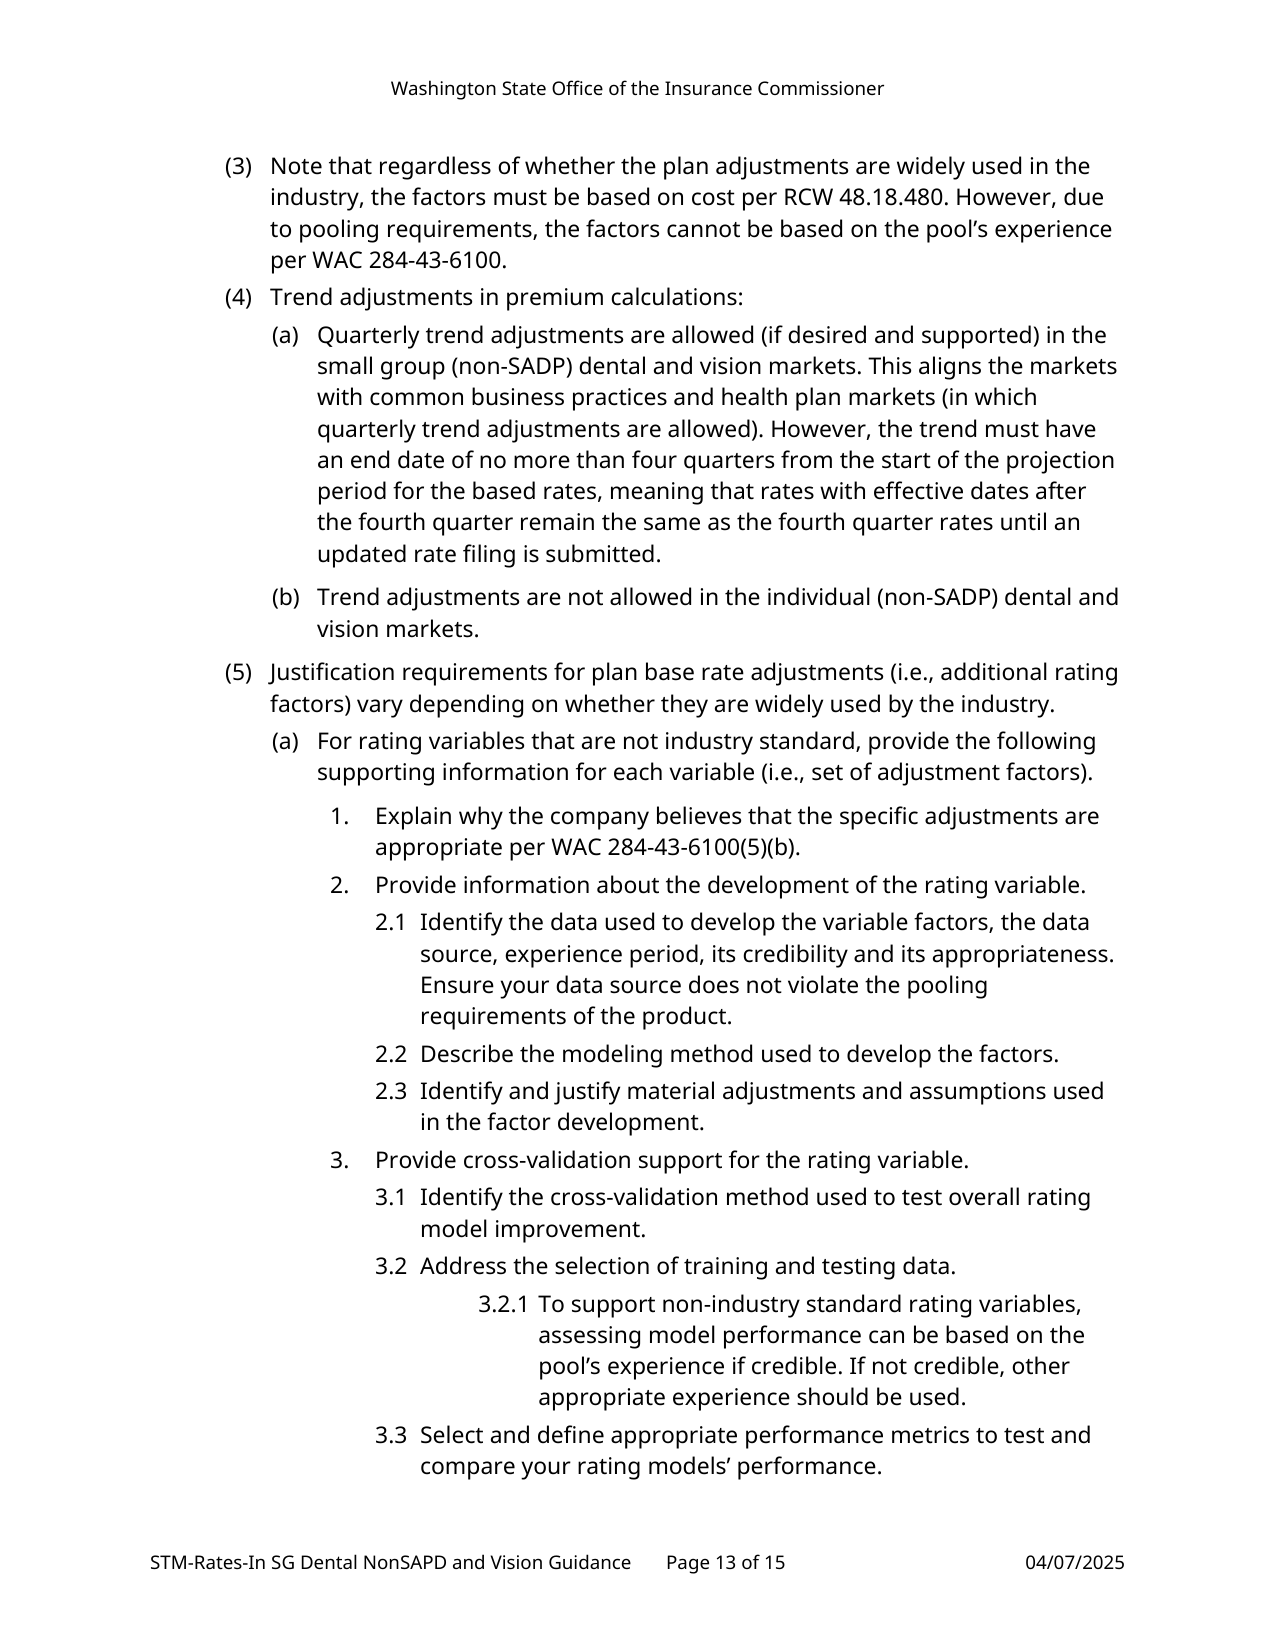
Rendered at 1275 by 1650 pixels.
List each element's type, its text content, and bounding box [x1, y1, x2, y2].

subtitle Describe the modeling method used to develop the factors. [375, 1037, 1125, 1069]
subtitle Provide cross-validation support for the rating variable. [330, 1144, 1125, 1175]
subtitle Provide information about the development of the rating variable. [330, 869, 1125, 900]
subtitle Note that regardless of whether the plan adjustments are widely used in the industry, the factors must be based on cost per RCW 48.18.480. However, due to pooling requirements, the factors cannot be based on the pool’s experience per WAC 284-43-6100. [225, 150, 1125, 275]
subtitle Trend adjustments in premium calculations: [225, 281, 1125, 312]
subtitle Address the selection of training and testing data. [375, 1250, 1125, 1281]
subtitle Identify and justify material adjustments and assumptions used in the factor development. [375, 1075, 1125, 1137]
subtitle For rating variables that are not industry standard, provide the following supporting information for each variable (i.e., set of adjustment factors). [272, 725, 1125, 787]
subtitle To support non-industry standard rating variables, assessing model performance can be based on the pool’s experience if credible. If not credible, other appropriate experience should be used. [478, 1287, 1125, 1412]
subtitle Select and define appropriate performance metrics to test and compare your rating models’ performance. [375, 1419, 1125, 1481]
subtitle Explain why the company believes that the specific adjustments are appropriate per WAC 284-43-6100(5)(b). [330, 800, 1125, 862]
subtitle Quarterly trend adjustments are allowed (if desired and supported) in the small group (non-SADP) dental and vision markets. This aligns the markets with common business practices and health plan markets (in which quarterly trend adjustments are allowed). However, the trend must have an end date of no more than four quarters from the start of the projection period for the based rates, meaning that rates with effective dates after the fourth quarter remain the same as the fourth quarter rates until an updated rate filing is submitted. [272, 319, 1125, 569]
subtitle Trend adjustments are not allowed in the individual (non-SADP) dental and vision markets. [272, 581, 1125, 644]
subtitle Identify the data used to develop the variable factors, the data source, experience period, its credibility and its appropriateness. Ensure your data source does not violate the pooling requirements of the product. [375, 906, 1125, 1031]
subtitle Identify the cross-validation method used to test overall rating model improvement. [375, 1181, 1125, 1244]
subtitle Justification requirements for plan base rate adjustments (i.e., additional rating factors) vary depending on whether they are widely used by the industry. [225, 656, 1125, 719]
